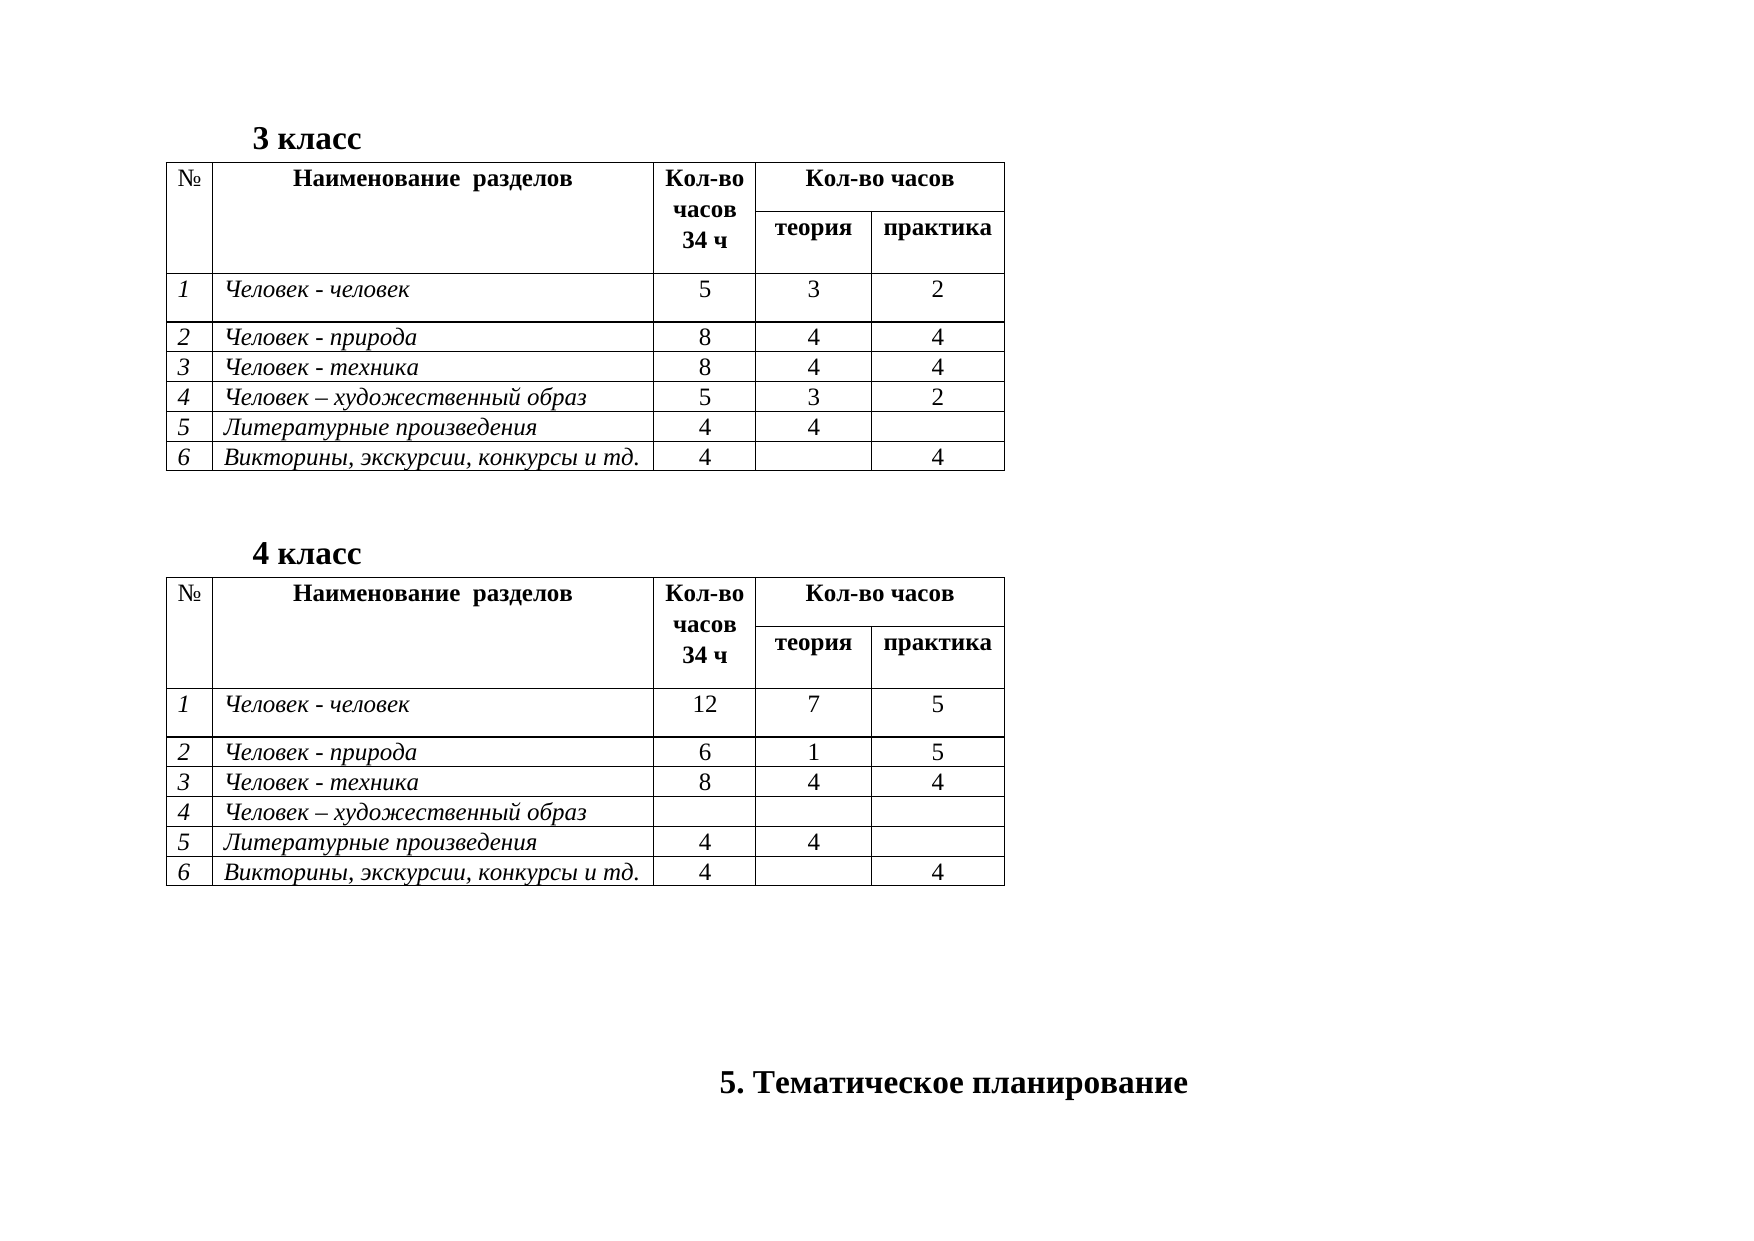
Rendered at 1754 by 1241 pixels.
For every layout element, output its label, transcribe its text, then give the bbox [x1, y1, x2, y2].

table_cell 2 [872, 274, 1004, 321]
table_cell [756, 442, 871, 470]
table_cell Человек - техника [213, 767, 653, 796]
table_cell 3 [756, 274, 871, 321]
table_cell 5 [167, 412, 212, 441]
table_cell [872, 827, 1004, 856]
table_cell 5 [654, 274, 755, 321]
table_cell 2 [167, 738, 212, 766]
table_cell 4 [756, 412, 871, 441]
table_header № [167, 578, 212, 688]
table_cell 4 [167, 797, 212, 826]
table_header Наименование разделов [213, 578, 653, 688]
table_cell 4 [654, 857, 755, 885]
table_cell теория [756, 627, 871, 688]
table_cell 4 [872, 857, 1004, 885]
table_cell Человек - человек [213, 689, 653, 736]
table_cell [756, 797, 871, 826]
table_cell 3 [167, 352, 212, 381]
table_cell 2 [167, 323, 212, 351]
table_cell 4 [756, 767, 871, 796]
table_cell 2 [872, 382, 1004, 411]
table_cell 3 [167, 767, 212, 796]
table_cell 5 [872, 738, 1004, 766]
table_cell Человек - природа [213, 738, 653, 766]
text 5. Тематическое планирование [252, 1063, 1655, 1101]
table_cell 8 [654, 323, 755, 351]
table_cell 4 [872, 352, 1004, 381]
table_cell 4 [872, 323, 1004, 351]
table_cell 4 [756, 827, 871, 856]
table_cell [872, 412, 1004, 441]
table_cell практика [872, 627, 1004, 688]
table_cell практика [872, 212, 1004, 273]
text 4 класс [252, 533, 1655, 571]
table_cell Человек - техника [213, 352, 653, 381]
table_cell [872, 797, 1004, 826]
table_cell теория [756, 212, 871, 273]
table_cell 4 [872, 767, 1004, 796]
table_cell 5 [167, 827, 212, 856]
table_cell 4 [654, 442, 755, 470]
table_cell 4 [756, 352, 871, 381]
table_cell 1 [167, 274, 212, 321]
table_cell 4 [167, 382, 212, 411]
table_cell 8 [654, 352, 755, 381]
table_cell 3 [756, 382, 871, 411]
table_cell 4 [654, 412, 755, 441]
table_header Кол-во часов 34 ч [654, 163, 755, 273]
table_cell 12 [654, 689, 755, 736]
table_cell Викторины, экскурсии, конкурсы и тд. [213, 857, 653, 885]
table_cell 1 [756, 738, 871, 766]
table_cell 5 [872, 689, 1004, 736]
table_cell 5 [654, 382, 755, 411]
table_cell 8 [654, 767, 755, 796]
table_cell 4 [654, 827, 755, 856]
table_cell 6 [167, 442, 212, 470]
table_header Кол-во часов 34 ч [654, 578, 755, 688]
table_cell [654, 797, 755, 826]
table_cell 4 [872, 442, 1004, 470]
table_cell Человек – художественный образ [213, 797, 653, 826]
table_header № [167, 163, 212, 273]
table_cell Викторины, экскурсии, конкурсы и тд. [213, 442, 653, 470]
table_cell 7 [756, 689, 871, 736]
table_header Кол-во часов [756, 163, 1004, 211]
table_cell 6 [654, 738, 755, 766]
table_cell Человек – художественный образ [213, 382, 653, 411]
text 3 класс [252, 118, 1655, 156]
table_cell Человек - природа [213, 323, 653, 351]
table_header Кол-во часов [756, 578, 1004, 626]
table_cell 4 [756, 323, 871, 351]
table_header Наименование разделов [213, 163, 653, 273]
table_cell 6 [167, 857, 212, 885]
table_cell [756, 857, 871, 885]
table_cell Человек - человек [213, 274, 653, 321]
table_cell 1 [167, 689, 212, 736]
table_cell Литературные произведения [213, 827, 653, 856]
table_cell Литературные произведения [213, 412, 653, 441]
